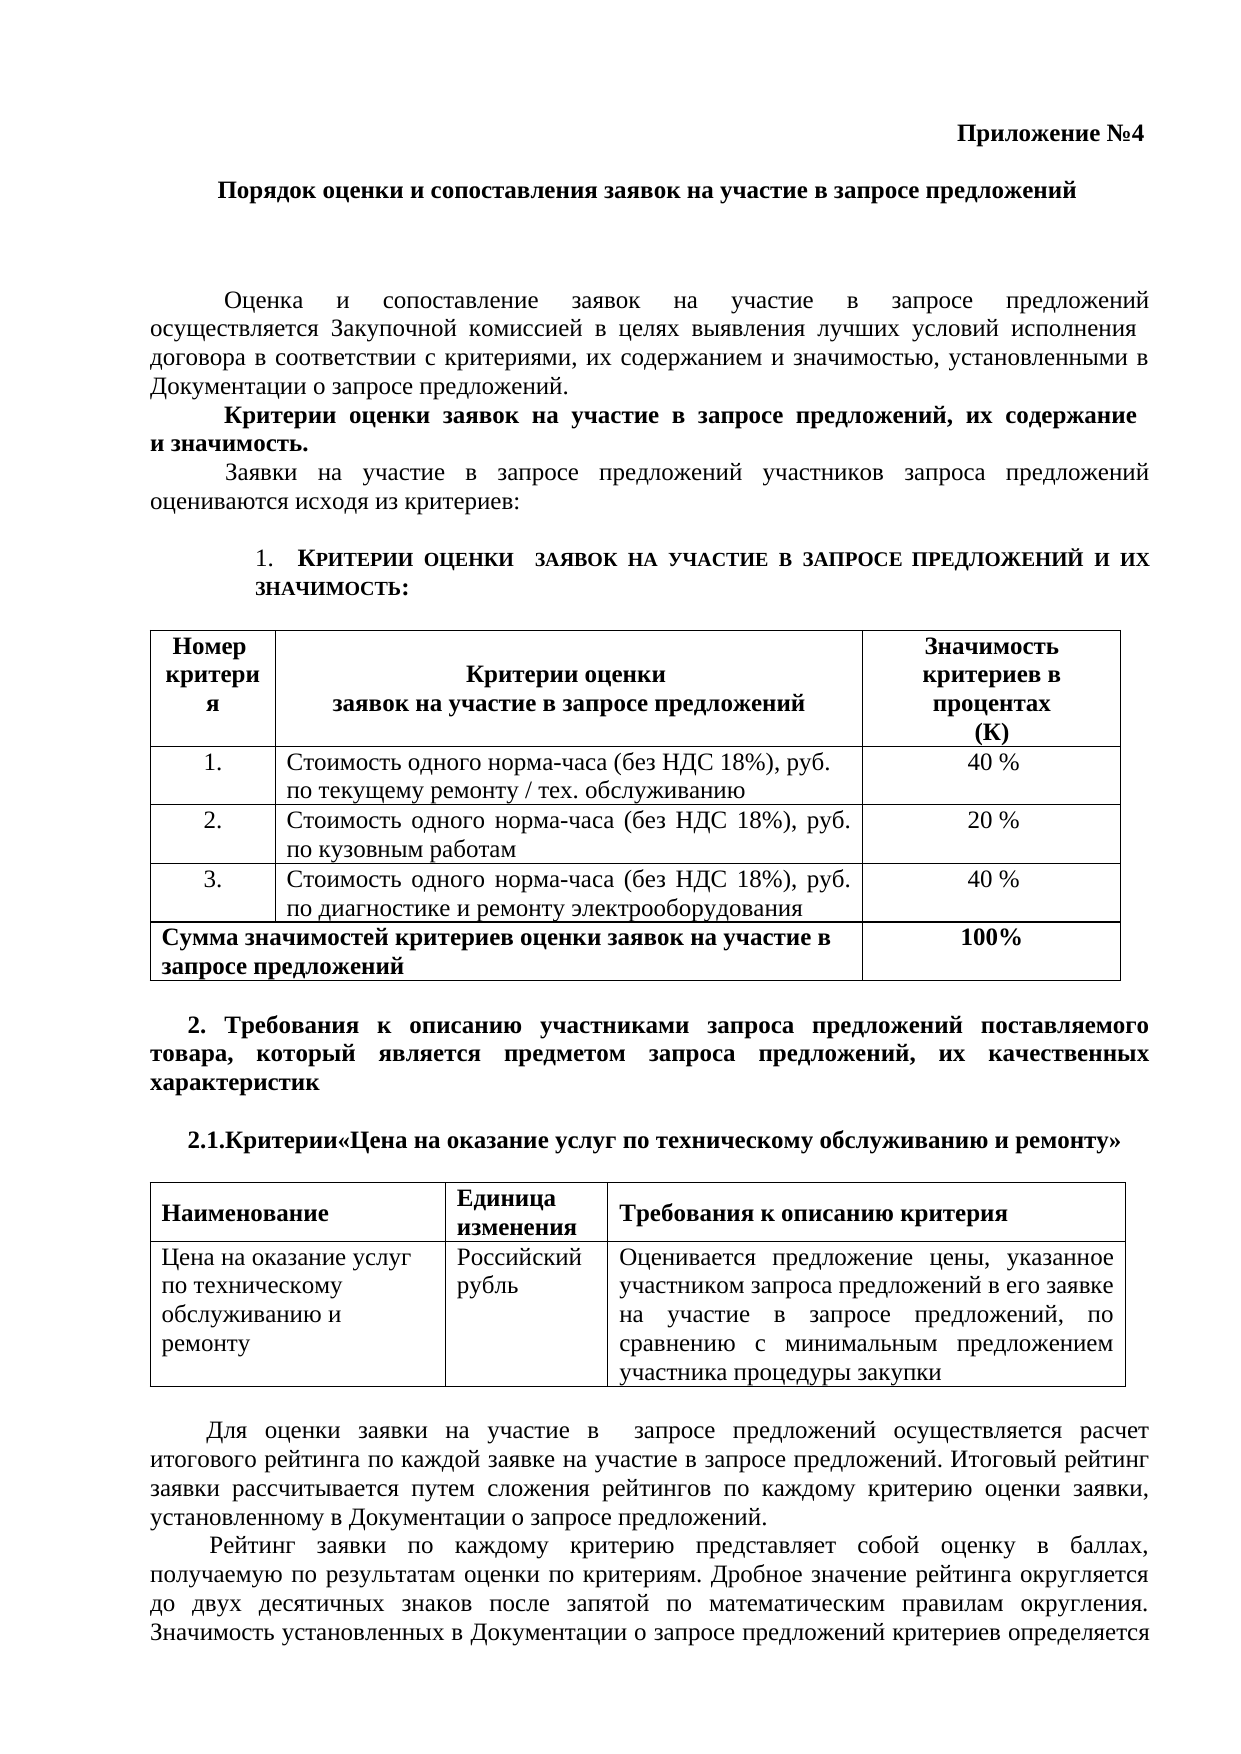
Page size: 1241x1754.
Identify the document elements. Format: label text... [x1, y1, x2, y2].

table_header Номер критерия [151, 631, 275, 746]
text 2.1.Критерии«Цена на оказание услуг по техническому обслуживанию и ремонту» [187, 1125, 1150, 1153]
table_cell Сумма значимостей критериев оценки заявок на участие в запросе предложений [151, 923, 862, 980]
table_cell Стоимость одного норма-часа (без НДС 18%), руб. по текущему ремонту / тех. обслуживанию [276, 747, 862, 804]
table_cell 40 % [863, 747, 1120, 804]
table_header Значимость критериев в процентах (К) [863, 631, 1120, 746]
table_header Критерии оценки заявок на участие в запросе предложений [276, 631, 862, 746]
table_cell Стоимость одного норма-часа (без НДС 18%), руб. по кузовным работам [276, 805, 862, 863]
table_cell 3. [151, 864, 275, 921]
text Критерии оценки заявок на участие в запросе предложений, их содержание и значимость. [150, 400, 1150, 457]
table_cell Российский рубль [446, 1242, 607, 1386]
table_cell Оценивается предложение цены, указанное участником запроса предложений в его заявке на участие в запросе предложений, по сравнению с минимальным предложением участника процедуры закупки [608, 1242, 1125, 1386]
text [150, 1530, 1150, 1645]
text Приложение №4 [150, 118, 1144, 147]
table_cell 1. [151, 747, 275, 804]
table_header Требования к описанию критерия [608, 1183, 1125, 1241]
text Оценка и сопоставление заявок на участие в запросе предложений осуществляется Закупочной комиссией в целях выявления лучших условий исполнения договора в соответствии с критериями, их содержанием и значимостью, установленными в Документации о запросе предложений. [150, 285, 1150, 400]
table_cell 40 % [863, 864, 1120, 921]
subtitle Заявки на участие в запросе предложений участников запроса предложений оцениваются исходя из критериев: [150, 457, 1150, 515]
list Критерии оценки заявок на участие в ЗАПРОСЕ ПРЕДЛОЖЕНИЙ и их значимость: [255, 543, 1150, 601]
text Порядок оценки и сопоставления заявок на участие в запросе предложений [150, 176, 1144, 204]
table_cell Стоимость одного норма-часа (без НДС 18%), руб. по диагностике и ремонту электрооборудования [276, 864, 862, 921]
text 2. Требования к описанию участниками запроса предложений поставляемого товара, который является предметом запроса предложений, их качественных характеристик [150, 1010, 1150, 1096]
table_cell 100% [863, 923, 1120, 980]
table_header Наименование [151, 1183, 445, 1241]
table_cell 20 % [863, 805, 1120, 863]
table_cell Цена на оказание услуг по техническому обслуживанию и ремонту [151, 1242, 445, 1386]
table_cell 2. [151, 805, 275, 863]
table_header Единица изменения [446, 1183, 607, 1241]
subtitle Для оценки заявки на участие в запросе предложений осуществляется расчет итогового рейтинга по каждой заявке на участие в запросе предложений. Итоговый рейтинг заявки рассчитывается путем сложения рейтингов по каждому критерию оценки заявки, установленному в Документации о запросе предложений. [150, 1415, 1150, 1530]
